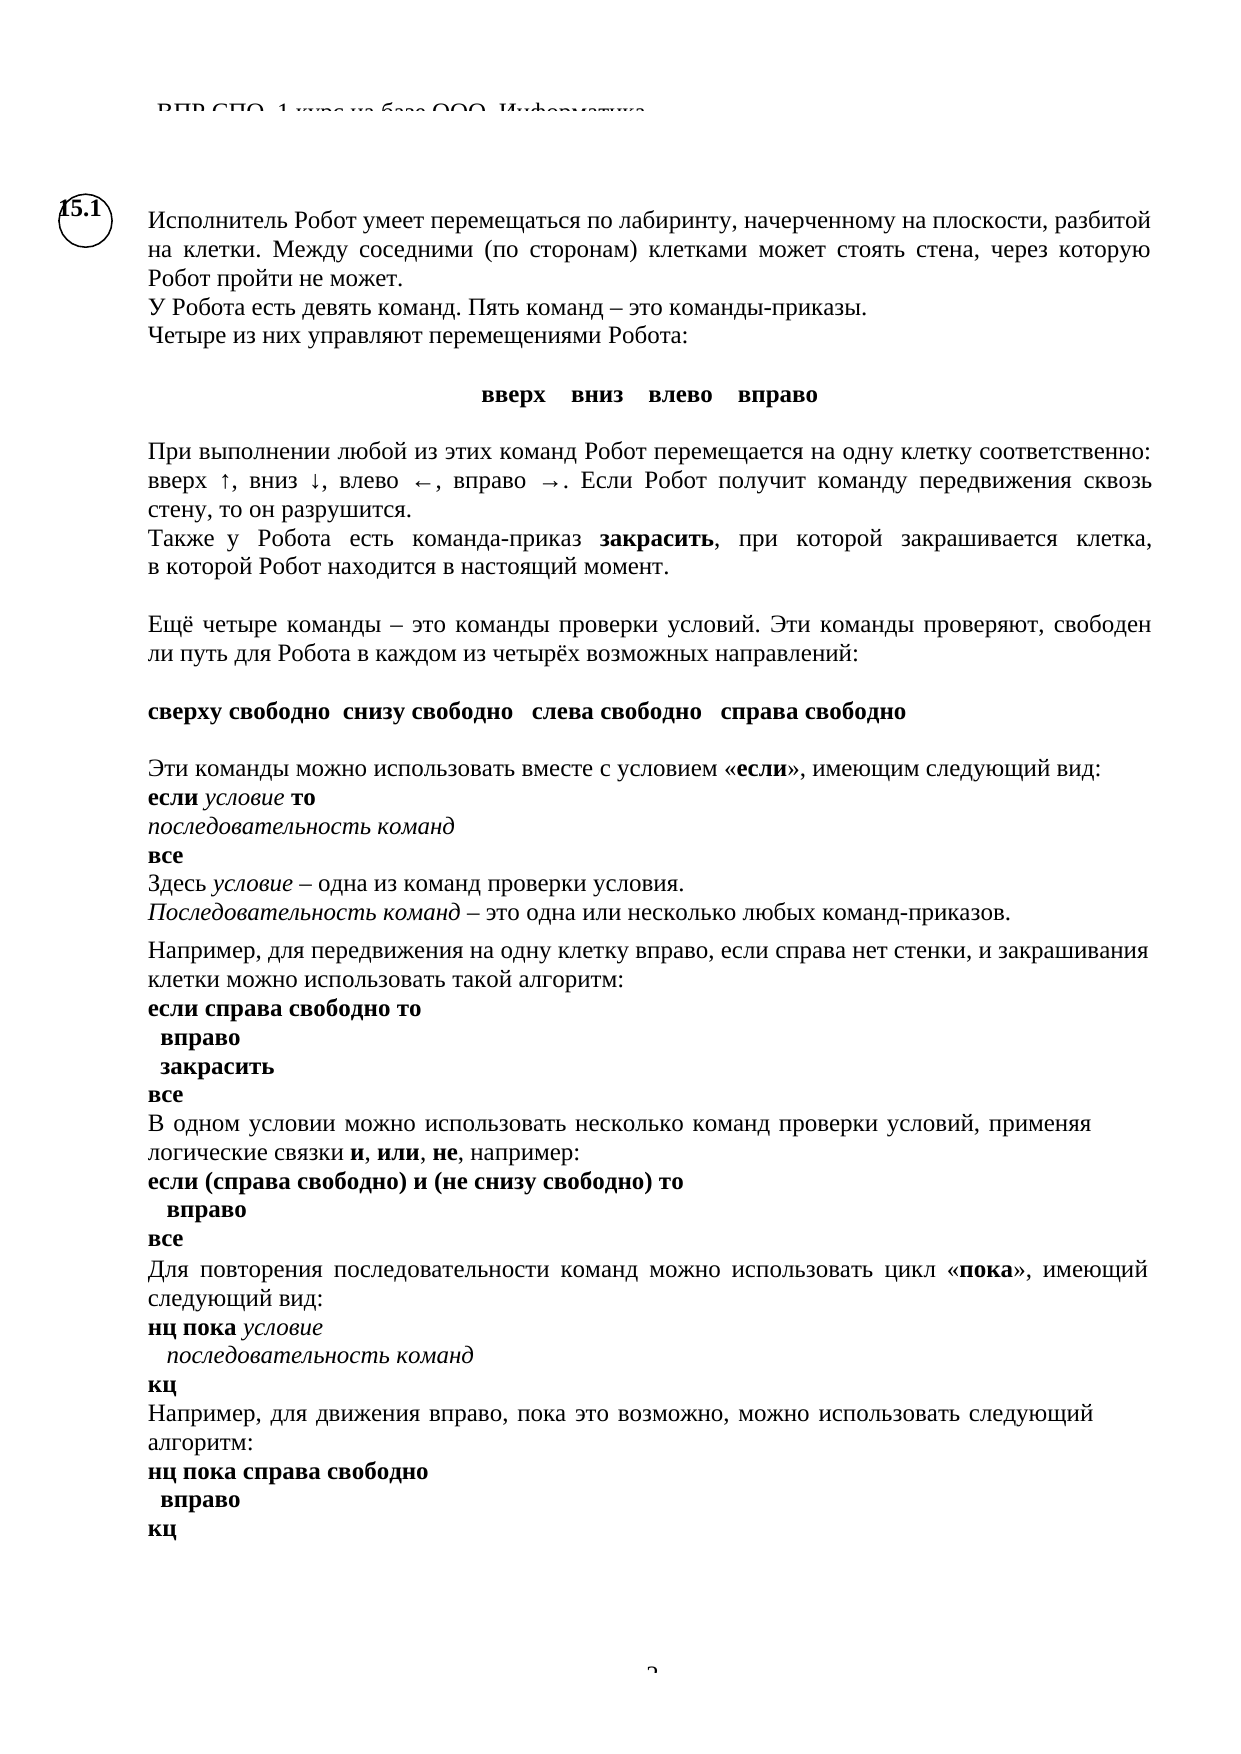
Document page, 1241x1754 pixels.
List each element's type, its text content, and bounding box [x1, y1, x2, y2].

text Исполнитель Робот умеет перемещаться по лабиринту, начерченному на плоскости, разбитой на клетки. Между соседними (по сторонам) клетками может стоять стена, через которую Робот пройти не может. [148, 206, 1152, 292]
text если условие то последовательность команд все [148, 782, 457, 869]
text У Робота есть девять команд. Пять команд – это команды-приказы. Четыре из них управляют перемещениями Робота: [148, 292, 868, 349]
text Эти команды можно использовать вместе с условием «eсли», имеющим следующий вид: [148, 753, 1176, 782]
text Здесь условие – одна из команд проверки условия. [148, 869, 1176, 897]
subtitle сверху свободно снизу свободно слева свободно справа свободно [148, 696, 1176, 725]
subtitle если (справа свободно) и (не снизу свободно) то вправо [148, 1166, 685, 1223]
subtitle если справа свободно то вправо [148, 993, 423, 1051]
text закрасить все [148, 1051, 276, 1108]
text Ещё четыре команды – это команды проверки условий. Эти команды проверяют, свободен ли путь для Робота в каждом из четырёх возможных направлений: [148, 609, 1152, 666]
text Например, для движения вправо, пока это возможно, можно использовать следующий алгоритм: [148, 1398, 1155, 1456]
text Последовательность команд – это одна или несколько любых команд-приказов. [148, 897, 1176, 926]
text все [148, 1223, 1176, 1252]
text Также у Робота есть команда-приказ закрасить, при которой закрашивается клетка, в которой Робот находится в настоящий момент. [148, 523, 1152, 580]
subtitle нц пока справа свободно вправо [148, 1456, 430, 1513]
text Для повторения последовательности команд можно использовать цикл «пока», имеющий следующий вид: [148, 1254, 1155, 1312]
subtitle вверх вниз влево вправо [481, 379, 1176, 407]
text нц пока условие последовательность команд [148, 1312, 544, 1369]
text При выполнении любой из этих команд Робот перемещается на одну клетку соответственно: вверх ↑, вниз ↓, влево ←, вправо →. Если Робот получит команду передвижения сквозь стену, то он разрушится. [148, 436, 1152, 523]
text Например, для передвижения на одну клетку вправо, если справа нет стенки, и закрашивания клетки можно использовать такой алгоритм: [148, 936, 1155, 993]
text В одном условии можно использовать несколько команд проверки условий, применяя логические связки и, или, не, например: [148, 1108, 1155, 1166]
text кц [148, 1513, 1176, 1542]
subtitle кц [148, 1369, 1176, 1398]
